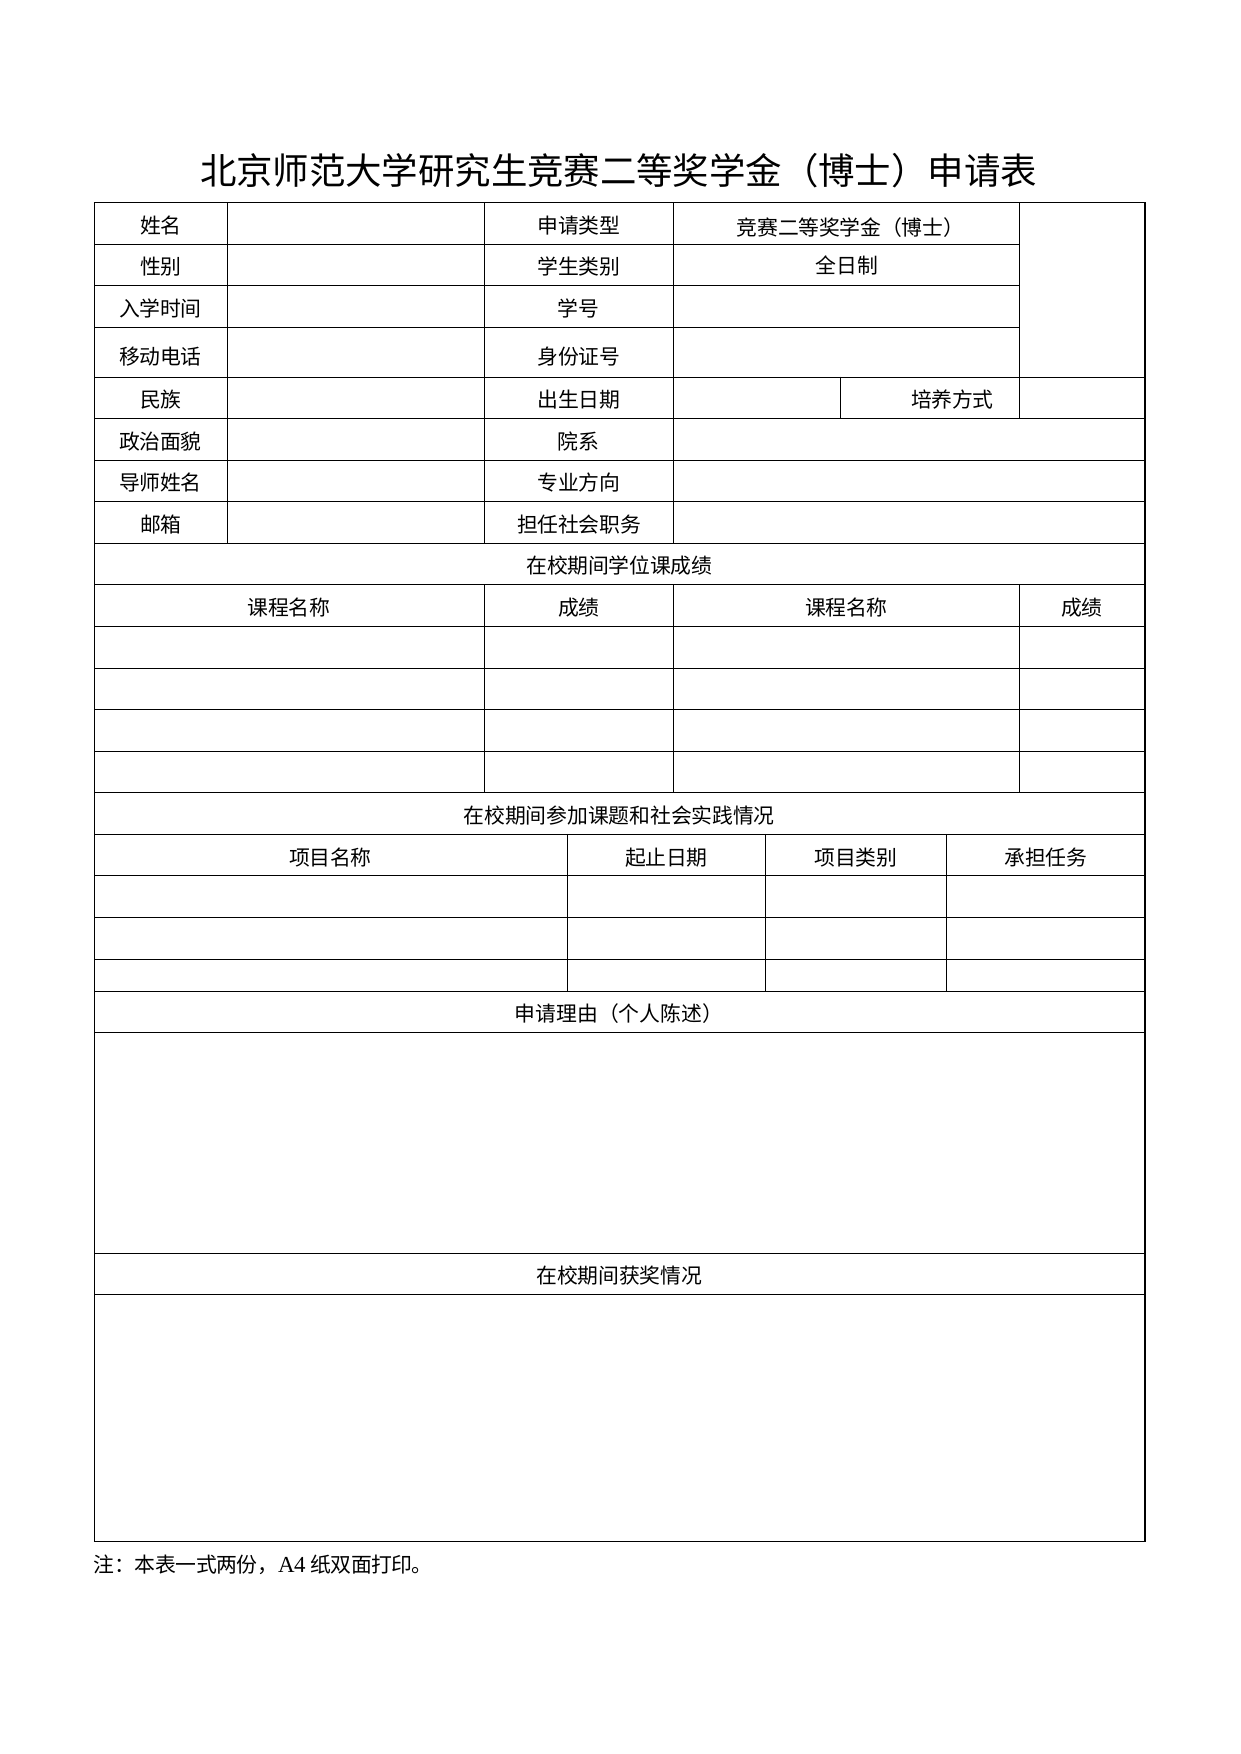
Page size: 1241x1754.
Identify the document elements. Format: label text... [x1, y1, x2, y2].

table_cell 申请理由（个人陈述） [95, 992, 1144, 1032]
table_cell [1020, 378, 1144, 418]
table_cell 专业方向 [485, 461, 673, 501]
table_cell [674, 286, 1019, 327]
table_cell [95, 876, 567, 917]
table_cell 项目类别 [766, 835, 946, 875]
table_cell [95, 752, 484, 792]
table_cell [674, 669, 1019, 709]
table_cell [485, 752, 673, 792]
table_cell 培养方式 [841, 378, 1019, 418]
table_header 申请类型 [485, 203, 673, 243]
table_cell [485, 669, 673, 709]
table_cell [674, 502, 1144, 543]
table_cell 担任社会职务 [485, 502, 673, 543]
table_cell [766, 960, 946, 991]
table_cell [766, 876, 946, 917]
table_cell 课程名称 [95, 585, 484, 626]
table_cell [674, 378, 840, 418]
table_cell [947, 918, 1144, 958]
table_cell 在校期间学位课成绩 [95, 544, 1144, 584]
table_cell [947, 960, 1144, 991]
table_cell 承担任务 [947, 835, 1144, 875]
table_cell [568, 960, 765, 991]
table_cell [228, 502, 484, 543]
table_cell 政治面貌 [95, 419, 227, 460]
table_cell [1020, 752, 1144, 792]
table_cell 性别 [95, 245, 227, 285]
table_cell 起止日期 [568, 835, 765, 875]
table_cell [485, 710, 673, 751]
table_cell [228, 245, 484, 285]
table_cell [95, 669, 484, 709]
table_cell [228, 419, 484, 460]
table_header [228, 203, 484, 243]
table_cell 身份证号 [485, 328, 673, 377]
table_header [1020, 203, 1144, 377]
table_cell [766, 918, 946, 958]
table_cell [1020, 627, 1144, 667]
table_cell 院系 [485, 419, 673, 460]
table_cell [228, 378, 484, 418]
table_cell [95, 627, 484, 667]
table_cell [228, 286, 484, 327]
table_cell 出生日期 [485, 378, 673, 418]
table_cell 学生类别 [485, 245, 673, 285]
table_cell [95, 1033, 1144, 1253]
table_cell [228, 328, 484, 377]
table_cell [95, 918, 567, 958]
table_header 姓名 [95, 203, 227, 243]
table_cell [568, 918, 765, 958]
table_cell [1020, 669, 1144, 709]
table_cell 全日制 [674, 245, 1019, 285]
table_cell 在校期间获奖情况 [95, 1254, 1144, 1294]
table_cell [228, 461, 484, 501]
table_cell 成绩 [1020, 585, 1144, 626]
table_cell [674, 752, 1019, 792]
text 注：本表一式两份，A4纸双面打印。 [94, 1548, 1157, 1579]
table_cell 课程名称 [674, 585, 1019, 626]
table_cell [568, 876, 765, 917]
table_cell [674, 710, 1019, 751]
table_cell 学号 [485, 286, 673, 327]
table_cell [674, 328, 1019, 377]
table_cell [674, 627, 1019, 667]
table_cell 成绩 [485, 585, 673, 626]
table_cell [95, 1295, 1144, 1541]
table_cell [485, 627, 673, 667]
table_cell 移动电话 [95, 328, 227, 377]
table_cell 入学时间 [95, 286, 227, 327]
table_cell [95, 960, 567, 991]
table_cell 民族 [95, 378, 227, 418]
table_cell 导师姓名 [95, 461, 227, 501]
table_cell 邮箱 [95, 502, 227, 543]
title 北京师范大学研究生竞赛二等奖学金（博士）申请表 [83, 137, 1153, 197]
table_cell 项目名称 [95, 835, 567, 875]
table_cell 在校期间参加课题和社会实践情况 [95, 793, 1144, 834]
table_cell [947, 876, 1144, 917]
table_cell [95, 710, 484, 751]
table_cell [674, 461, 1144, 501]
table_header 竞赛二等奖学金（博士） [674, 203, 1019, 243]
table_cell [674, 419, 1144, 460]
table_cell [1020, 710, 1144, 751]
